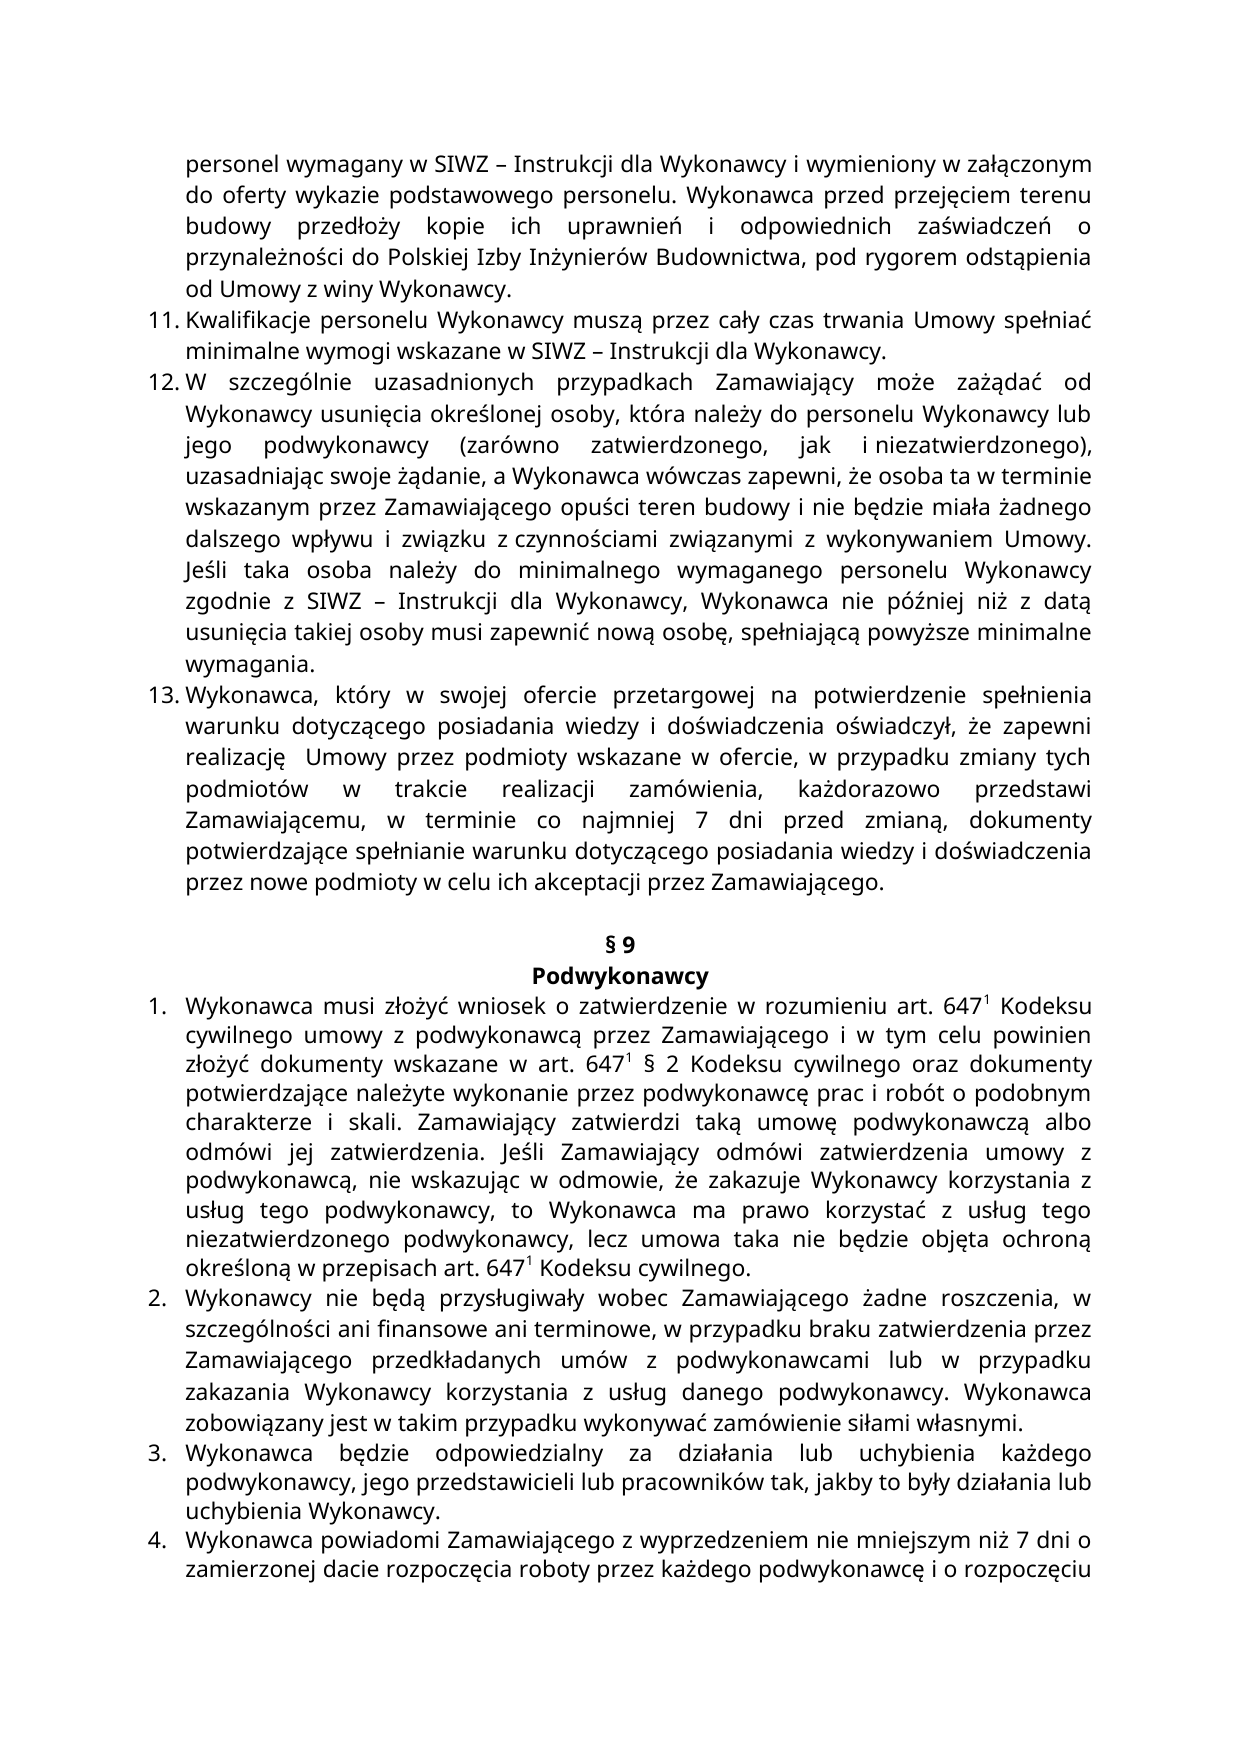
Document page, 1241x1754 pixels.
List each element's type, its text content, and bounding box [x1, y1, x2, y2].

list W szczególnie uzasadnionych przypadkach Zamawiający może zażądać od Wykonawcy usunięcia określonej osoby, która należy do personelu Wykonawcy lub jego podwykonawcy (zarówno zatwierdzonego, jak i niezatwierdzonego), uzasadniając swoje żądanie, a Wykonawca wówczas zapewni, że osoba ta w terminie wskazanym przez Zamawiającego opuści teren budowy i nie będzie miała żadnego dalszego wpływu i związku z czynnościami związanymi z wykonywaniem Umowy. Jeśli taka osoba należy do minimalnego wymaganego personelu Wykonawcy zgodnie z SIWZ – Instrukcji dla Wykonawcy, Wykonawca nie później niż z datą usunięcia takiej osoby musi zapewnić nową osobę, spełniającą powyższe minimalne wymagania. [148, 366, 1093, 679]
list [148, 148, 1093, 304]
text § 9 [148, 929, 1093, 960]
text Podwykonawcy [148, 960, 1093, 991]
list Wykonawca będzie odpowiedzialny za działania lub uchybienia każdego podwykonawcy, jego przedstawicieli lub pracowników tak, jakby to były działania lub uchybienia Wykonawcy. [148, 1438, 1093, 1525]
list Wykonawca, który w swojej ofercie przetargowej na potwierdzenie spełnienia warunku dotyczącego posiadania wiedzy i doświadczenia oświadczył, że zapewni realizację Umowy przez podmioty wskazane w ofercie, w przypadku zmiany tych podmiotów w trakcie realizacji zamówienia, każdorazowo przedstawi Zamawiającemu, w terminie co najmniej 7 dni przed zmianą, dokumenty potwierdzające spełnianie warunku dotyczącego posiadania wiedzy i doświadczenia przez nowe podmioty w celu ich akceptacji przez Zamawiającego. [148, 679, 1093, 898]
list Kwalifikacje personelu Wykonawcy muszą przez cały czas trwania Umowy spełniać minimalne wymogi wskazane w SIWZ – Instrukcji dla Wykonawcy. [148, 304, 1093, 366]
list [148, 1525, 1093, 1583]
list Wykonawcy nie będą przysługiwały wobec Zamawiającego żadne roszczenia, w szczególności ani finansowe ani terminowe, w przypadku braku zatwierdzenia przez Zamawiającego przedkładanych umów z podwykonawcami lub w przypadku zakazania Wykonawcy korzystania z usług danego podwykonawcy. Wykonawca zobowiązany jest w takim przypadku wykonywać zamówienie siłami własnymi. [148, 1282, 1093, 1438]
list Wykonawca musi złożyć wniosek o zatwierdzenie w rozumieniu art. 6471 Kodeksu cywilnego umowy z podwykonawcą przez Zamawiającego i w tym celu powinien złożyć dokumenty wskazane w art. 6471 § 2 Kodeksu cywilnego oraz dokumenty potwierdzające należyte wykonanie przez podwykonawcę prac i robót o podobnym charakterze i skali. Zamawiający zatwierdzi taką umowę podwykonawczą albo odmówi jej zatwierdzenia. Jeśli Zamawiający odmówi zatwierdzenia umowy z podwykonawcą, nie wskazując w odmowie, że zakazuje Wykonawcy korzystania z usług tego podwykonawcy, to Wykonawca ma prawo korzystać z usług tego niezatwierdzonego podwykonawcy, lecz umowa taka nie będzie objęta ochroną określoną w przepisach art. 6471 Kodeksu cywilnego. [148, 991, 1093, 1282]
